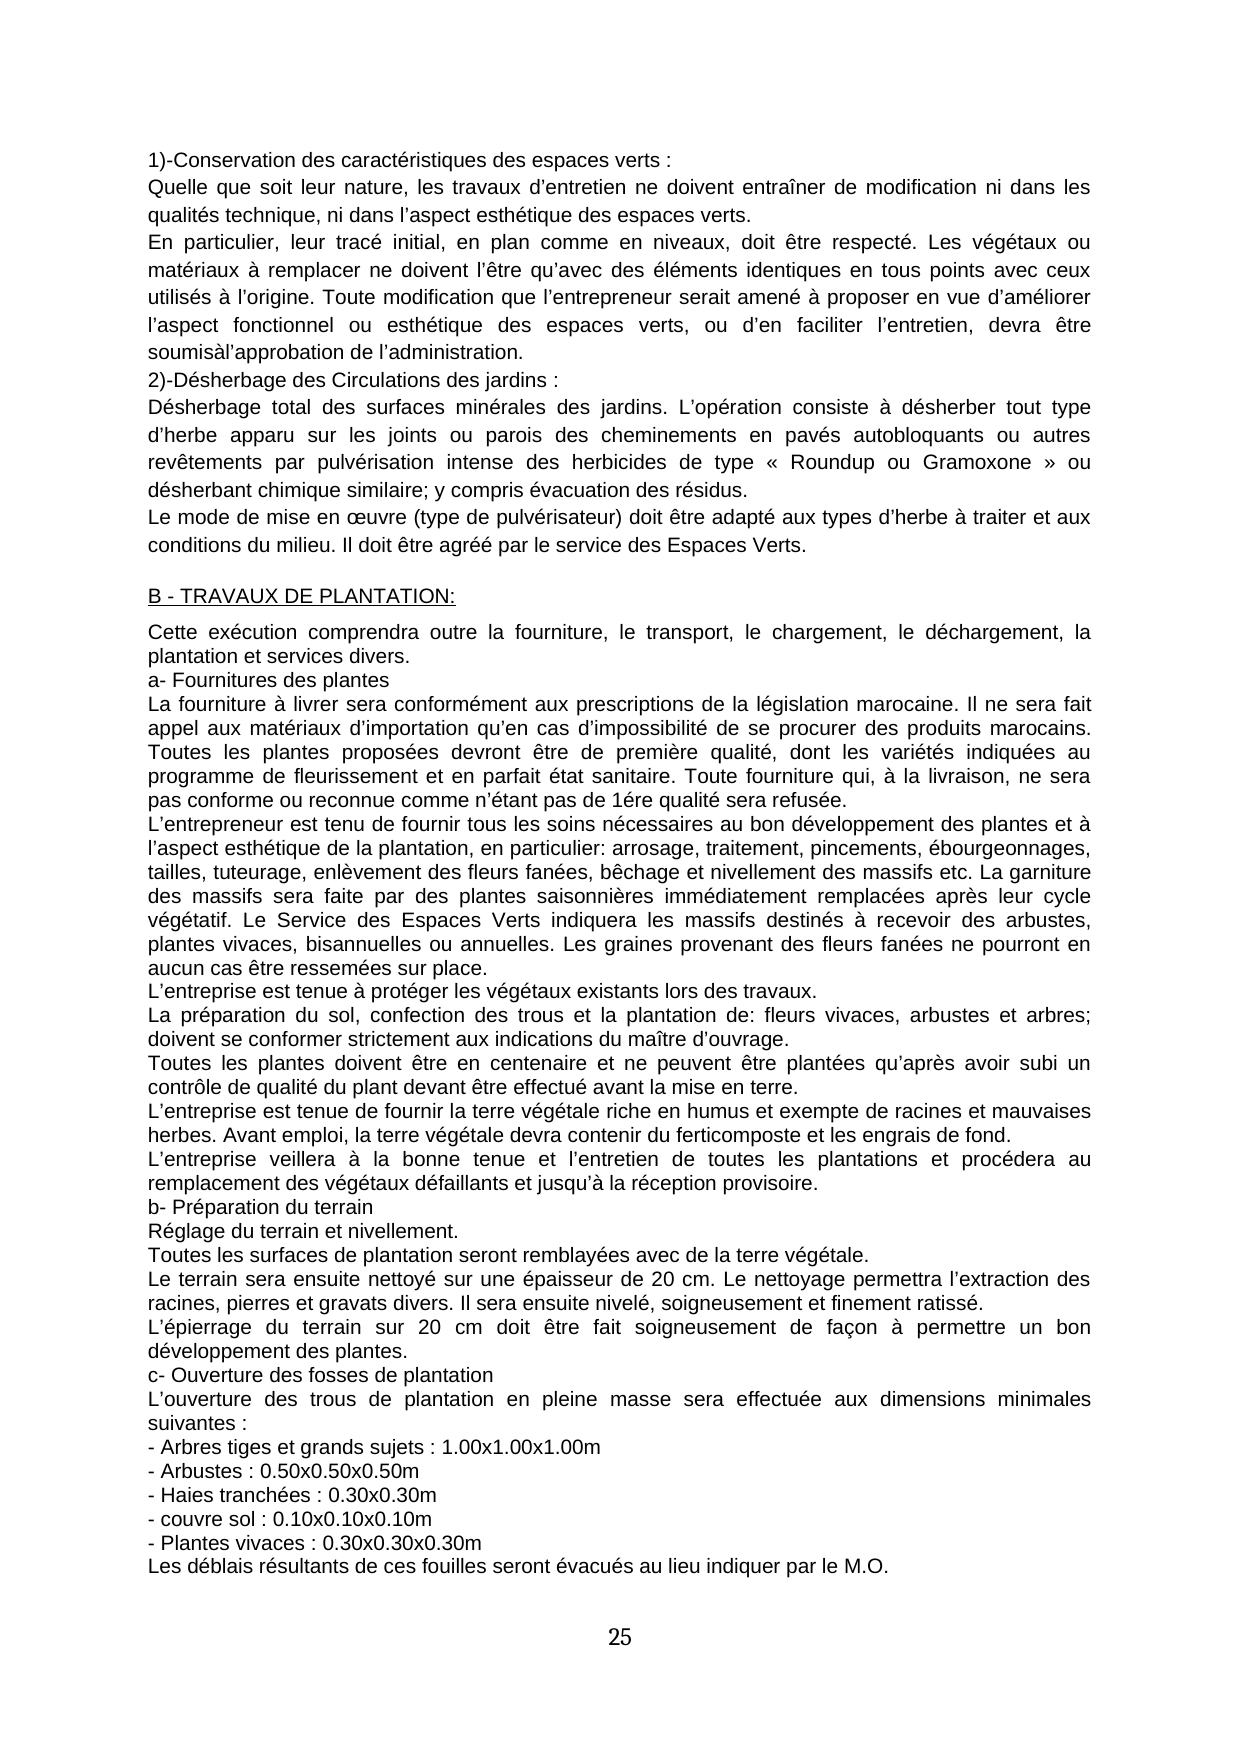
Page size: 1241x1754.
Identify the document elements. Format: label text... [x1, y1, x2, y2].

text Quelle que soit leur nature, les travaux d’entretien ne doivent entraîner de modification ni dans les qualités technique, ni dans l’aspect esthétique des espaces verts. [148, 175, 1093, 227]
text Le mode de mise en œuvre (type de pulvérisateur) doit être adapté aux types d’herbe à traiter et aux conditions du milieu. Il doit être agréé par le service des Espaces Verts. [148, 505, 1093, 557]
text L’entreprise est tenue de fournir la terre végétale riche en humus et exempte de racines et mauvaises herbes. Avant emploi, la terre végétale devra contenir du ferticomposte et les engrais de fond. [148, 1099, 1093, 1147]
text Le terrain sera ensuite nettoyé sur une épaisseur de 20 cm. Le nettoyage permettra l’extraction des racines, pierres et gravats divers. Il sera ensuite nivelé, soigneusement et finement ratissé. [148, 1267, 1093, 1315]
text B - TRAVAUX DE PLANTATION: [148, 584, 1093, 608]
text - Plantes vivaces : 0.30x0.30x0.30m [148, 1530, 1093, 1554]
text En particulier, leur tracé initial, en plan comme en niveaux, doit être respecté. Les végétaux ou matériaux à remplacer ne doivent l’être qu’avec des éléments identiques en tous points avec ceux utilisés à l’origine. Toute modification que l’entrepreneur serait amené à proposer en vue d’améliorer l’aspect fonctionnel ou esthétique des espaces verts, ou d’en faciliter l’entretien, devra être soumisàl’approbation de l’administration. [148, 230, 1093, 364]
text L’entreprise veillera à la bonne tenue et l’entretien de toutes les plantations et procédera au remplacement des végétaux défaillants et jusqu’à la réception provisoire. [148, 1147, 1093, 1195]
text La préparation du sol, confection des trous et la plantation de: fleurs vivaces, arbustes et arbres; doivent se conformer strictement aux indications du maître d’ouvrage. [148, 1003, 1093, 1051]
text 2)-Désherbage des Circulations des jardins : [148, 368, 1093, 392]
text c- Ouverture des fosses de plantation [148, 1363, 1093, 1387]
text La fourniture à livrer sera conformément aux prescriptions de la législation marocaine. Il ne sera fait appel aux matériaux d’importation qu’en cas d’impossibilité de se procurer des produits marocains. Toutes les plantes proposées devront être de première qualité, dont les variétés indiquées au programme de fleurissement et en parfait état sanitaire. Toute fourniture qui, à la livraison, ne sera pas conforme ou reconnue comme n’étant pas de 1ére qualité sera refusée. [148, 692, 1093, 812]
text b- Préparation du terrain [148, 1195, 1093, 1219]
text - Haies tranchées : 0.30x0.30m [148, 1482, 1093, 1506]
text L’entreprise est tenue à protéger les végétaux existants lors des travaux. [148, 979, 1093, 1003]
text 1)-Conservation des caractéristiques des espaces verts : [148, 148, 1093, 172]
text Désherbage total des surfaces minérales des jardins. L’opération consiste à désherber tout type d’herbe apparu sur les joints ou parois des cheminements en pavés autobloquants ou autres revêtements par pulvérisation intense des herbicides de type « Roundup ou Gramoxone » ou désherbant chimique similaire; y compris évacuation des résidus. [148, 395, 1093, 502]
text L’ouverture des trous de plantation en pleine masse sera effectuée aux dimensions minimales suivantes : [148, 1387, 1093, 1434]
text - Arbustes : 0.50x0.50x0.50m [148, 1458, 1093, 1482]
text - couvre sol : 0.10x0.10x0.10m [148, 1506, 1093, 1530]
text L’épierrage du terrain sur 20 cm doit être fait soigneusement de façon à permettre un bon développement des plantes. [148, 1315, 1093, 1363]
text Toutes les plantes doivent être en centenaire et ne peuvent être plantées qu’après avoir subi un contrôle de qualité du plant devant être effectué avant la mise en terre. [148, 1051, 1093, 1099]
text - Arbres tiges et grands sujets : 1.00x1.00x1.00m [148, 1434, 1093, 1458]
text Toutes les surfaces de plantation seront remblayées avec de la terre végétale. [148, 1243, 1093, 1267]
text Cette exécution comprendra outre la fourniture, le transport, le chargement, le déchargement, la plantation et services divers. [148, 620, 1093, 668]
text Les déblais résultants de ces fouilles seront évacués au lieu indiquer par le M.O. [148, 1554, 1093, 1578]
text Réglage du terrain et nivellement. [148, 1219, 1093, 1243]
text a- Fournitures des plantes [148, 668, 1093, 692]
text L’entrepreneur est tenu de fournir tous les soins nécessaires au bon développement des plantes et à l’aspect esthétique de la plantation, en particulier: arrosage, traitement, pincements, ébourgeonnages, tailles, tuteurage, enlèvement des fleurs fanées, bêchage et nivellement des massifs etc. La garniture des massifs sera faite par des plantes saisonnières immédiatement remplacées après leur cycle végétatif. Le Service des Espaces Verts indiquera les massifs destinés à recevoir des arbustes, plantes vivaces, bisannuelles ou annuelles. Les graines provenant des fleurs fanées ne pourront en aucun cas être ressemées sur place. [148, 812, 1093, 979]
